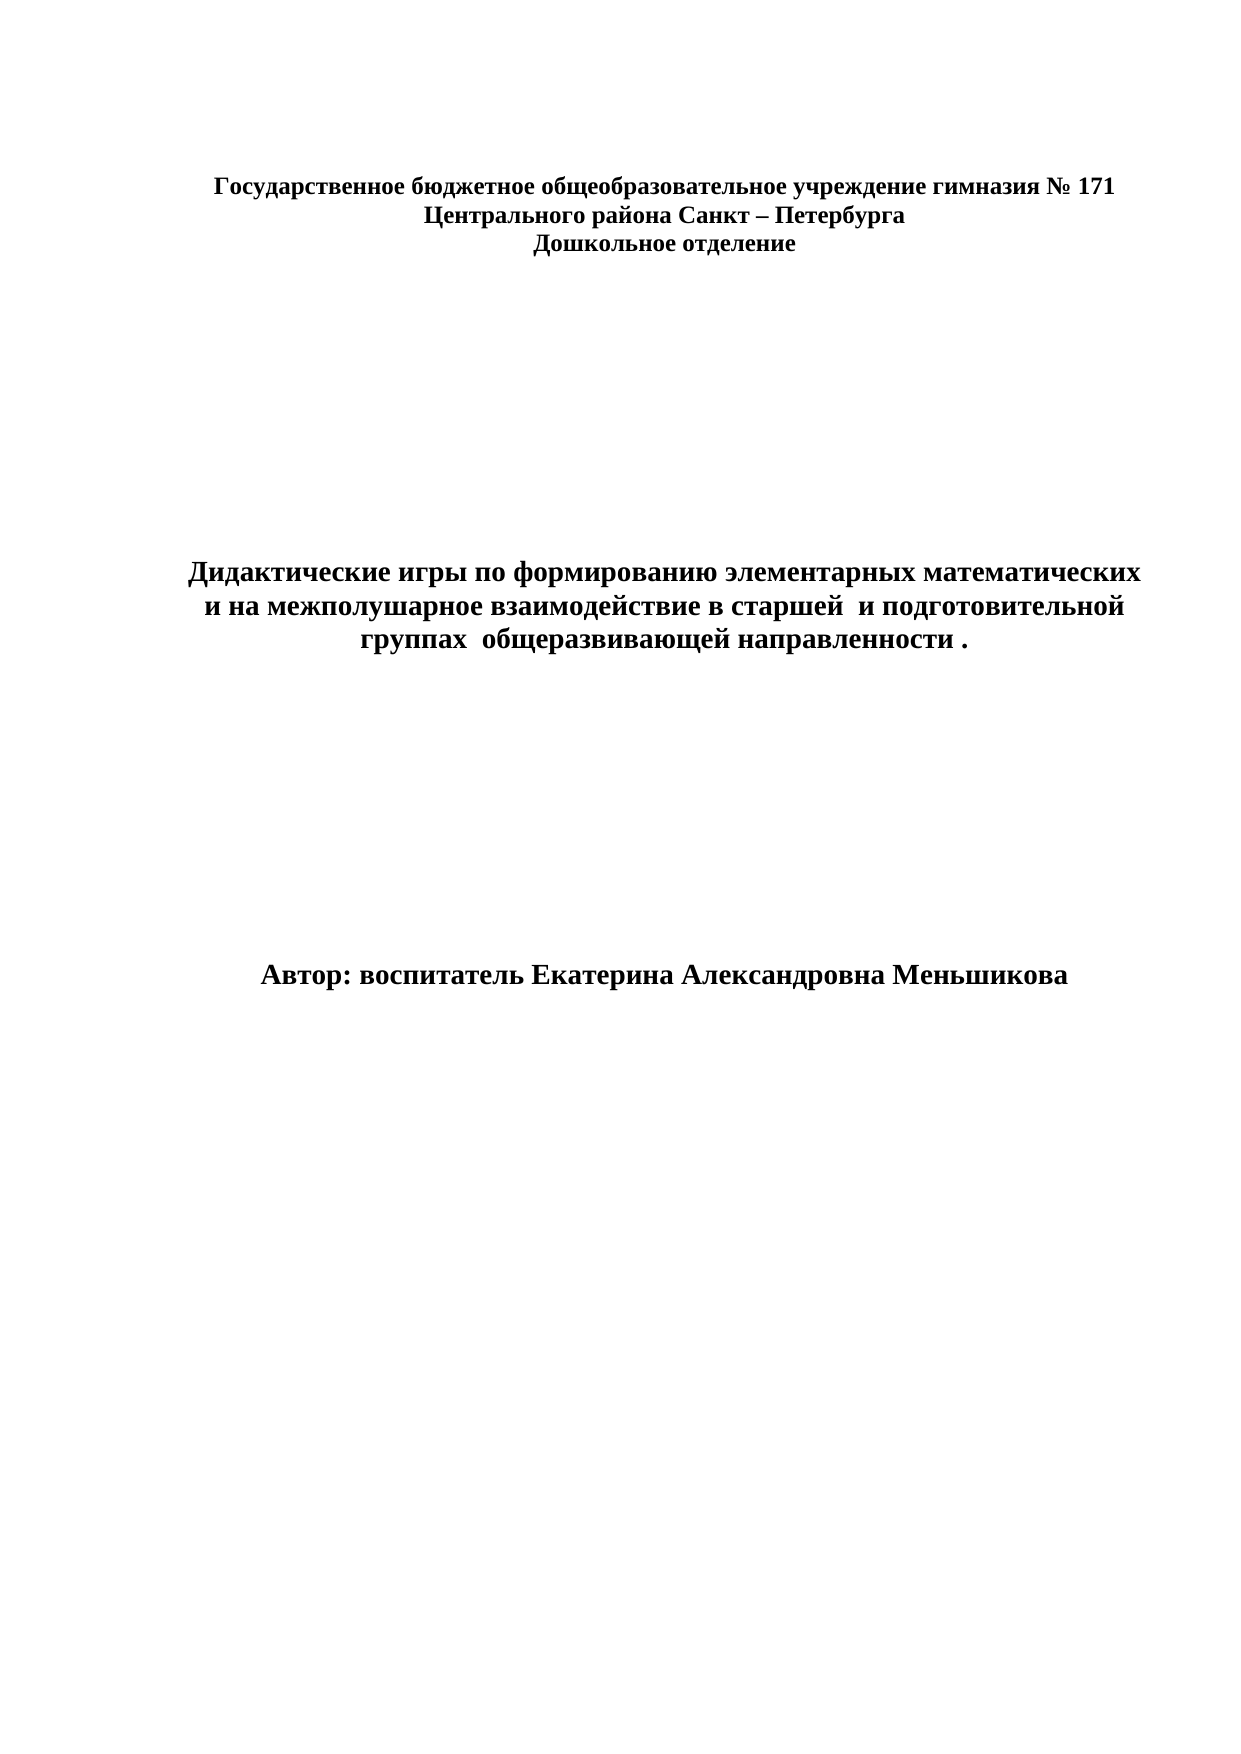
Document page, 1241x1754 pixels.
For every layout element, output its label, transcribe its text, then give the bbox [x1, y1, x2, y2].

text Дидактические игры по формированию элементарных математических и на межполушарное взаимодействие в старшей и подготовительной группах общеразвивающей направленности . [177, 554, 1152, 655]
text Дошкольное отделение [177, 228, 1152, 257]
text Государственное бюджетное общеобразовательное учреждение гимназия № 171 Центрального района Санкт – Петербурга [177, 171, 1152, 228]
text Автор: воспитатель Екатерина Александровна Меньшикова [177, 957, 1152, 990]
